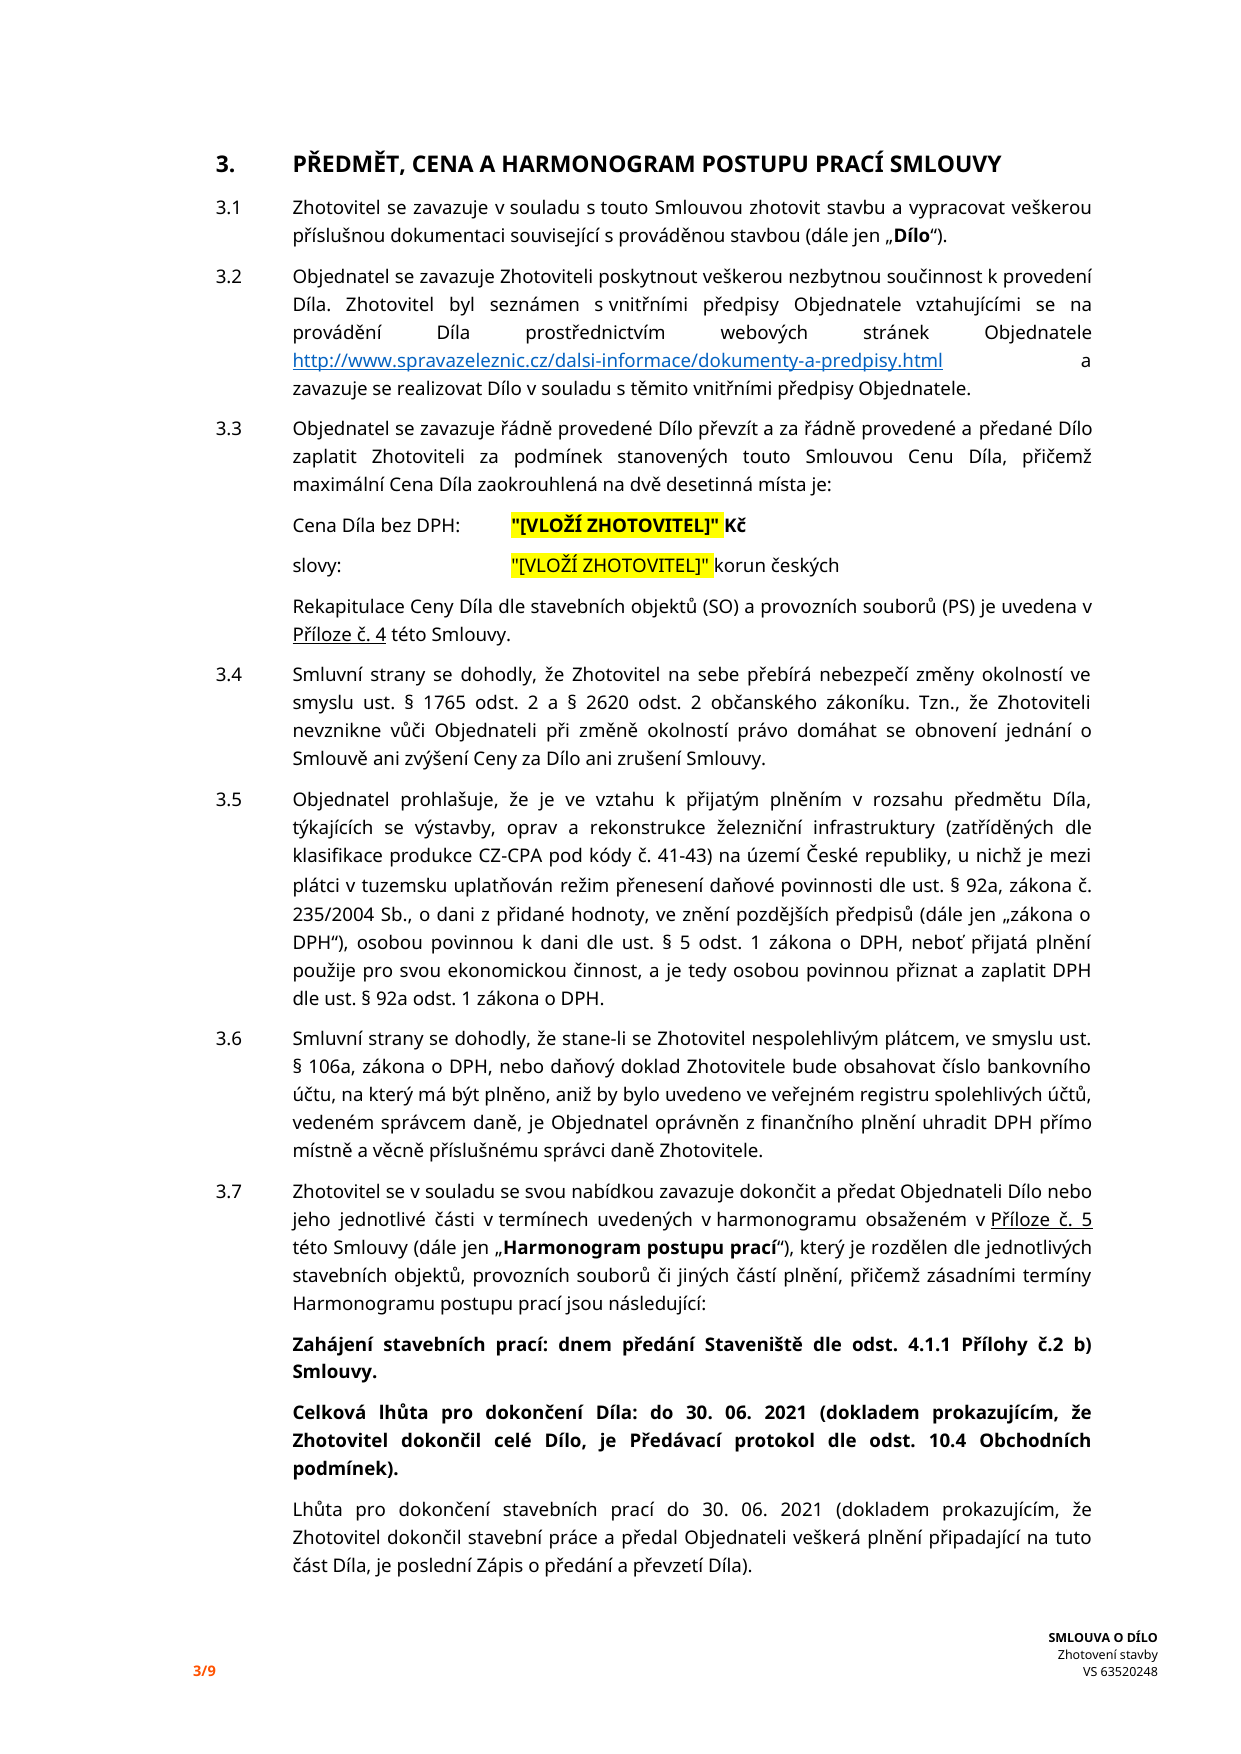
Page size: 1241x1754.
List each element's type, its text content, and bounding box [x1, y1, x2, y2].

text Smluvní strany se dohodly, že Zhotovitel na sebe přebírá nebezpečí změny okolností ve smyslu ust. § 1765 odst. 2 a § 2620 odst. 2 občanského zákoníku. Tzn., že Zhotoviteli nevznikne vůči Objednateli při změně okolností právo domáhat se obnovení jednání o Smlouvě ani zvýšení Ceny za Dílo ani zrušení Smlouvy. [216, 662, 1093, 771]
text Objednatel se zavazuje řádně provedené Dílo převzít a za řádně provedené a předané Dílo zaplatit Zhotoviteli za podmínek stanovených touto Smlouvou Cenu Díla, přičemž maximální Cena Díla zaokrouhlená na dvě desetinná místa je: [216, 416, 1093, 497]
text PŘEDMĚT, CENA A HARMONOGRAM POSTUPU PRACÍ SMLOUVY [216, 147, 1093, 179]
text Zhotovitel se v souladu se svou nabídkou zavazuje dokončit a předat Objednateli Dílo nebo jeho jednotlivé části v termínech uvedených v harmonogramu obsaženém v Příloze č. 5 této Smlouvy (dále jen „Harmonogram postupu prací“), který je rozdělen dle jednotlivých stavebních objektů, provozních souborů či jiných částí plnění, přičemž zásadními termíny Harmonogramu postupu prací jsou následující: [216, 1178, 1093, 1316]
text Cena Díla bez DPH: Kč [724, 512, 1093, 538]
text Zahájení stavebních prací: dnem předání Staveniště dle odst. 4.1.1 Přílohy č.2 b) Smlouvy. [292, 1331, 1093, 1384]
text Smluvní strany se dohodly, že stane-li se Zhotovitel nespolehlivým plátcem, ve smyslu ust. § 106a, zákona o DPH, nebo daňový doklad Zhotovitele bude obsahovat číslo bankovního účtu, na který má být plněno, aniž by bylo uvedeno ve veřejném registru spolehlivých účtů, vedeném správcem daně, je Objednatel oprávněn z finančního plnění uhradit DPH přímo místně a věcně příslušnému správci daně Zhotovitele. [216, 1026, 1093, 1163]
text Celková lhůta pro dokončení Díla: do 30. 06. 2021 (dokladem prokazujícím, že Zhotovitel dokončil celé Dílo, je Předávací protokol dle odst. 10.4 Obchodních podmínek). [292, 1399, 1093, 1481]
text Cena Díla bez DPH: Kč [292, 512, 511, 538]
text Lhůta pro dokončení stavebních prací do 30. 06. 2021 (dokladem prokazujícím, že Zhotovitel dokončil stavební práce a předal Objednateli veškerá plnění připadající na tuto část Díla, je poslední Zápis o předání a převzetí Díla). [292, 1496, 1093, 1577]
text Objednatel prohlašuje, že je ve vztahu k přijatým plněním v rozsahu předmětu Díla, týkajících se výstavby, oprav a rekonstrukce železniční infrastruktury (zatříděných dle klasifikace produkce CZ-CPA pod kódy č. 41-43) na území České republiky, u nichž je mezi plátci v tuzemsku uplatňován režim přenesení daňové povinnosti dle ust. § 92a, zákona č. 235/2004 Sb., o dani z přidané hodnoty, ve znění pozdějších předpisů (dále jen „zákona o DPH“), osobou povinnou k dani dle ust. § 5 odst. 1 zákona o DPH, neboť přijatá plnění použije pro svou ekonomickou činnost, a je tedy osobou povinnou přiznat a zaplatit DPH dle ust. § 92a odst. 1 zákona o DPH. [216, 786, 1093, 1011]
text Objednatel se zavazuje Zhotoviteli poskytnout veškerou nezbytnou součinnost k provedení Díla. Zhotovitel byl seznámen s vnitřními předpisy Objednatele vztahujícími se na provádění Díla prostřednictvím webových stránek Objednatele http://www.spravazeleznic.cz/dalsi-informace/dokumenty-a-predpisy.html a zavazuje se realizovat Dílo v souladu s těmito vnitřními předpisy Objednatele. [216, 263, 1093, 401]
text Rekapitulace Ceny Díla dle stavebních objektů (SO) a provozních souborů (PS) je uvedena v Příloze č. 4 této Smlouvy. [292, 593, 1093, 647]
text slovy: korun českých [714, 553, 1093, 578]
text Zhotovitel se zavazuje v souladu s touto Smlouvou zhotovit stavbu a vypracovat veškerou příslušnou dokumentaci související s prováděnou stavbou (dále jen „Dílo“). [216, 194, 1093, 248]
text slovy: korun českých [292, 553, 511, 578]
